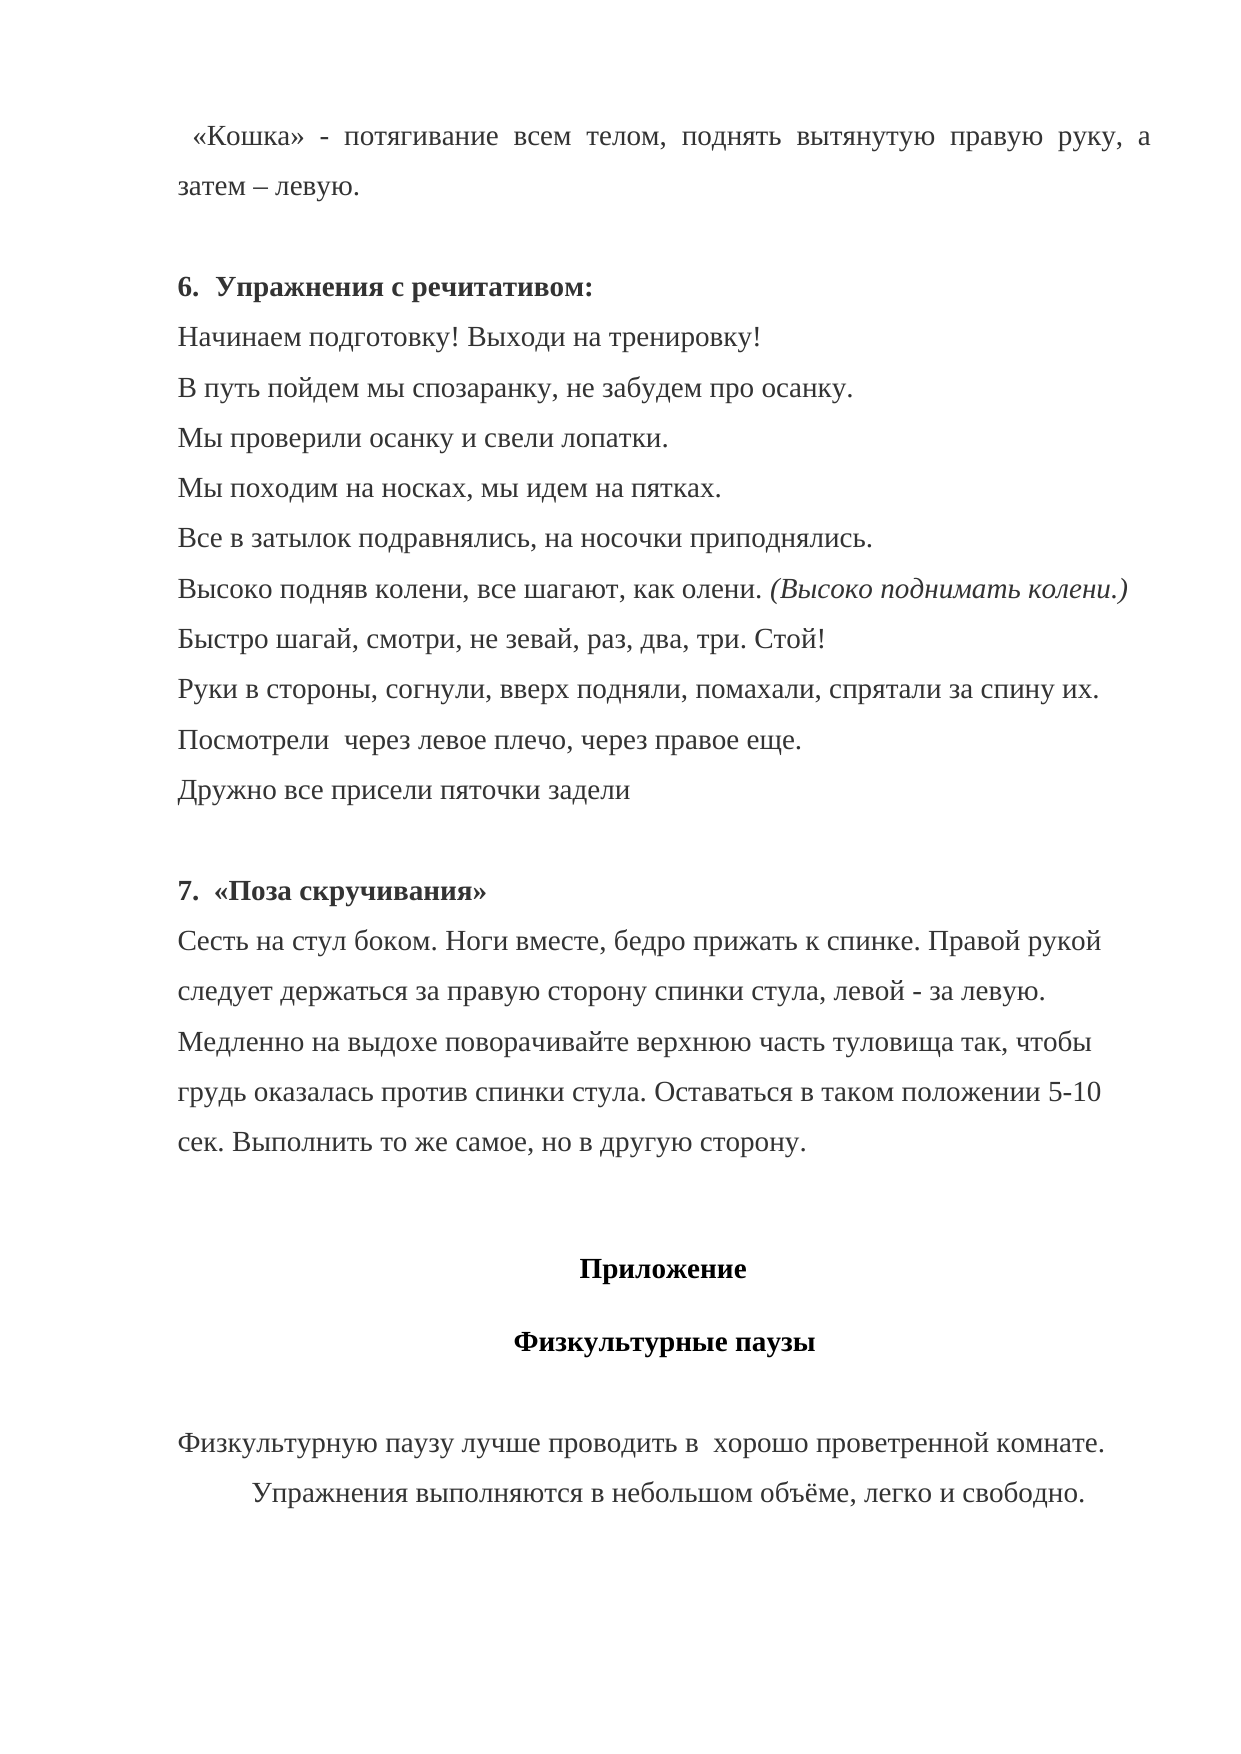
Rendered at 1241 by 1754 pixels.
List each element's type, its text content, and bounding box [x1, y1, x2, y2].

text Посмотрели через левое плечо, через правое еще. [177, 722, 1152, 755]
text Физкультурные паузы [177, 1324, 1152, 1358]
text Мы походим на носках, мы идем на пятках. [177, 470, 1152, 504]
text Все в затылок подравнялись, на носочки приподнялись. [177, 521, 1152, 554]
text Упражнения выполняются в небольшом объёме, легко и свободно. [177, 1475, 1152, 1509]
text В путь пойдем мы спозаранку, не забудем про осанку. [177, 370, 1152, 403]
text Мы проверили осанку и свели лопатки. [177, 420, 1152, 453]
text Дружно все присели пяточки задели [177, 772, 1152, 806]
text Быстро шагай, смотри, не зевай, раз, два, три. Стой! [177, 621, 1152, 655]
text Физкультурную паузу лучше проводить в хорошо проветренной комнате. [177, 1425, 1152, 1459]
text Высоко подняв колени, все шагают, как олени. (Высоко поднимать колени.) [177, 571, 1152, 604]
text Руки в стороны, согнули, вверх подняли, помахали, спрятали за спину их. [177, 672, 1152, 705]
text Сесть на стул боком. Ноги вместе, бедро прижать к спинке. Правой рукой следует держаться за правую сторону спинки стула, левой - за левую. Медленно на выдохе поворачивайте верхнюю часть туловища так, чтобы грудь оказалась против спинки стула. Оставаться в таком положении 5-10 сек. Выполнить то же самое, но в другую сторону. [177, 923, 1152, 1158]
text Начинаем подготовку! Выходи на тренировку! [177, 319, 1152, 353]
text Приложение [177, 1251, 1148, 1285]
text 7. «Поза скручивания» [177, 873, 1152, 906]
list Упражнения с речитативом: [177, 269, 1152, 303]
text «Кошка» - потягивание всем телом, поднять вытянутую правую руку, а затем – левую. [177, 118, 1152, 202]
